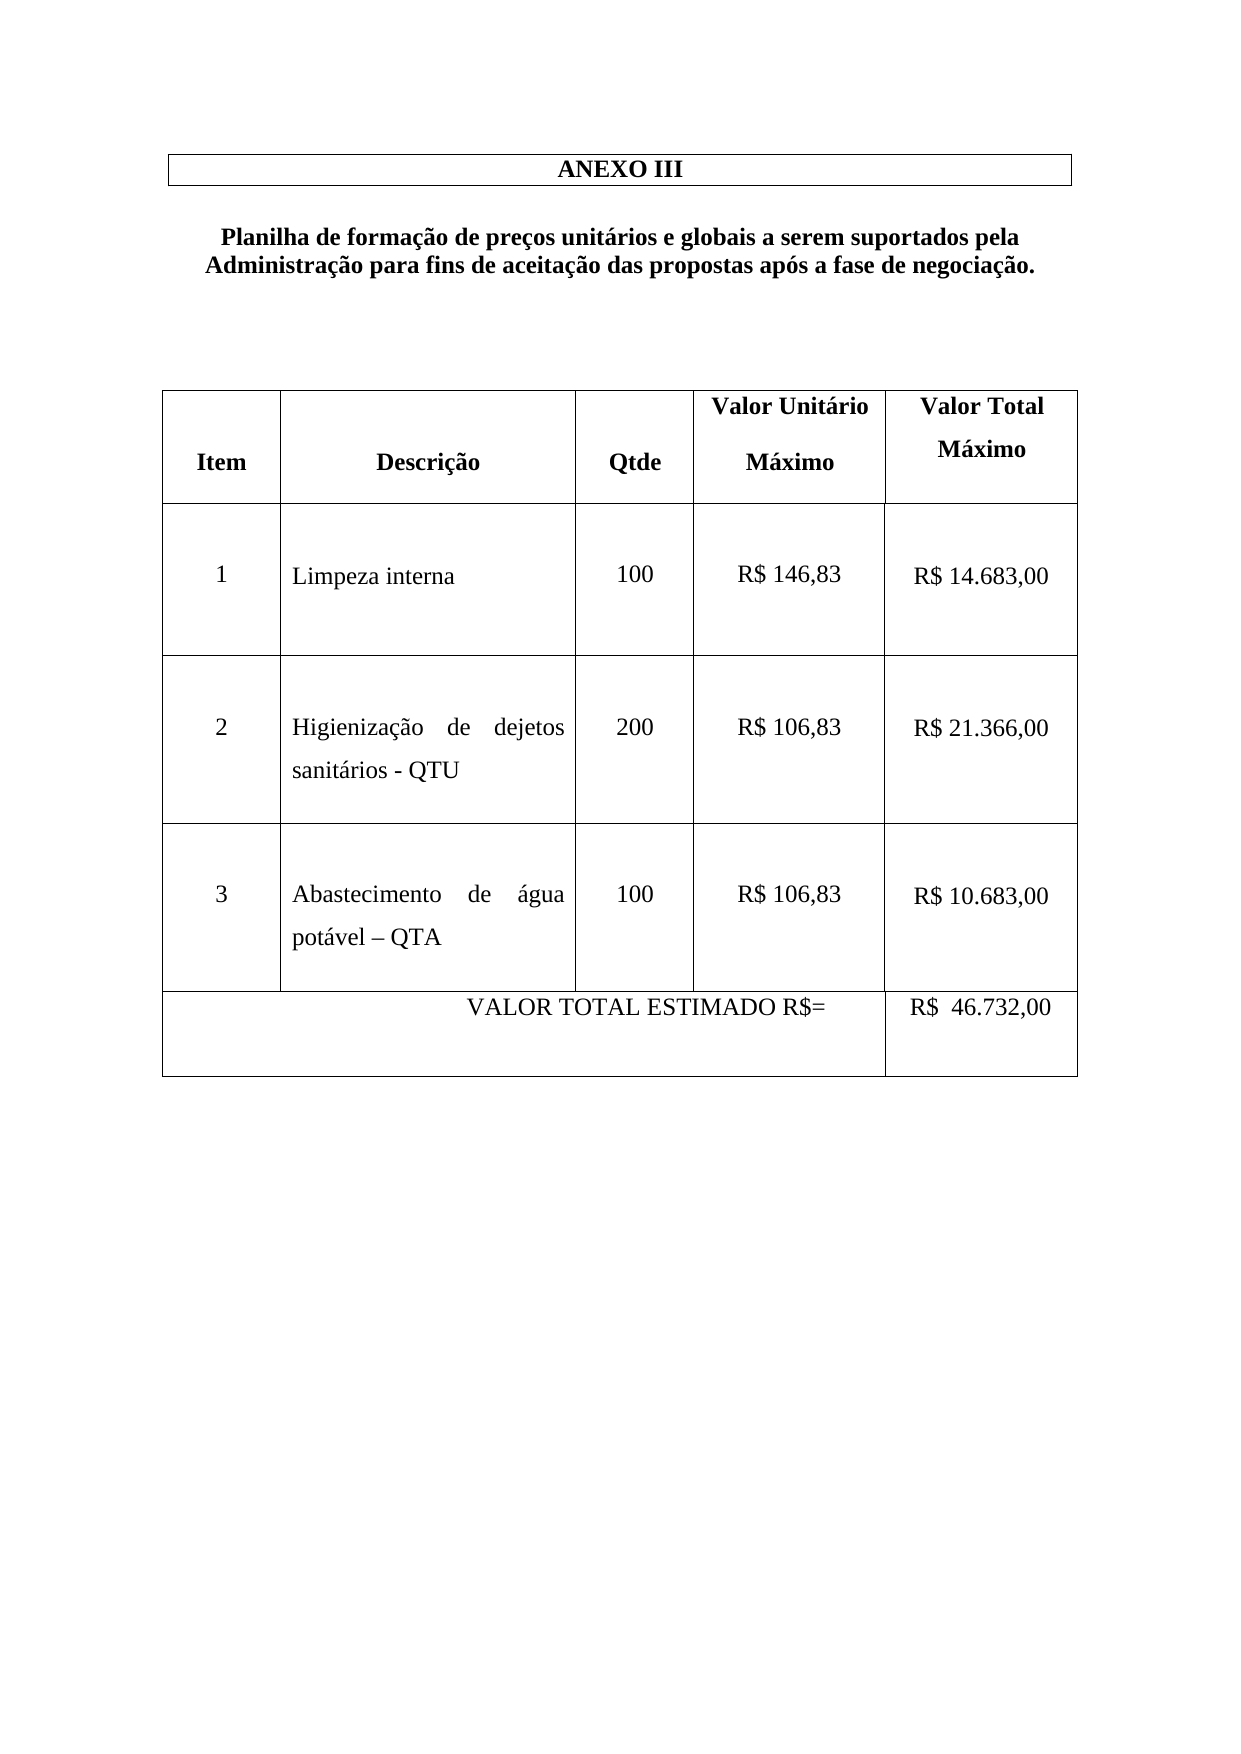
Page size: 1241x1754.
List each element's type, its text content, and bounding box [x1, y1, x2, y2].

table_cell R$ 10.683,00 [885, 824, 1077, 991]
text Planilha de formação de preços unitários e globais a serem suportados pela Administração para fins de aceitação das propostas após a fase de negociação. [177, 222, 1063, 279]
table_cell 100 [576, 824, 693, 991]
table_cell VALOR TOTAL ESTIMADO R$= [163, 992, 885, 1076]
table_cell 2 [163, 656, 280, 823]
table_cell R$ 46.732,00 [886, 992, 1077, 1076]
table_header Valor Total Máximo [886, 391, 1077, 503]
table_cell Limpeza interna [281, 504, 575, 655]
table_cell R$ 14.683,00 [885, 504, 1077, 655]
table_header Qtde [576, 391, 693, 503]
table_cell R$ 106,83 [694, 656, 884, 823]
table_header Valor Unitário Máximo [694, 391, 885, 503]
table_header Descrição [281, 391, 575, 503]
table_cell R$ 21.366,00 [885, 656, 1077, 823]
table_cell 3 [163, 824, 280, 991]
table_cell Higienização de dejetos sanitários - QTU [281, 656, 575, 823]
table_header Item [163, 391, 280, 503]
table_cell 1 [163, 504, 280, 655]
table_cell R$ 106,83 [694, 824, 884, 991]
table_cell Abastecimento de água potável – QTA [281, 824, 575, 991]
table_cell 200 [576, 656, 693, 823]
text ANEXO III [169, 155, 1071, 185]
table_cell R$ 146,83 [694, 504, 884, 655]
table_cell 100 [576, 504, 693, 655]
